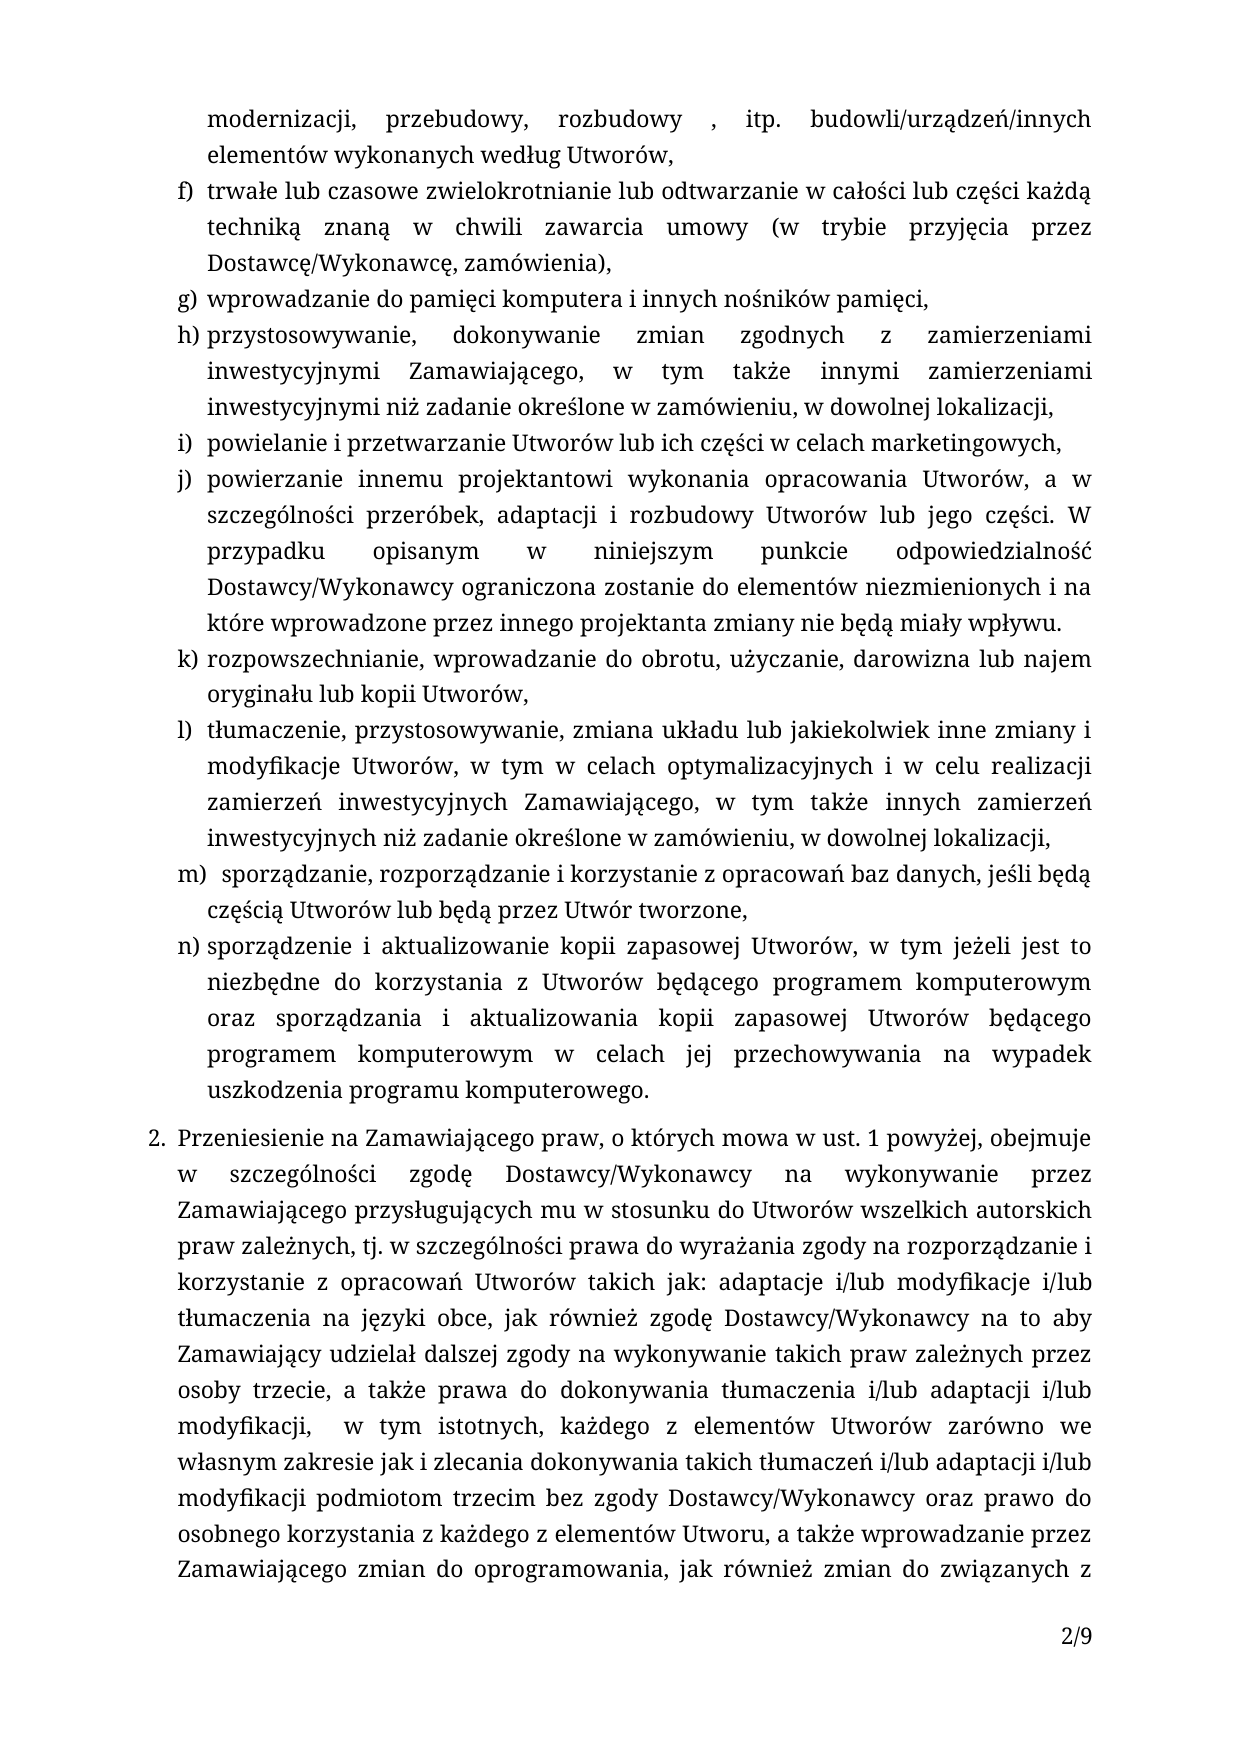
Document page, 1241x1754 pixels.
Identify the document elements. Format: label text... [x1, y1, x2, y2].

list wprowadzanie do pamięci komputera i innych nośników pamięci, [177, 283, 1093, 314]
list przystosowywanie, dokonywanie zmian zgodnych z zamierzeniami inwestycyjnymi Zamawiającego, w tym także innymi zamierzeniami inwestycyjnymi niż zadanie określone w zamówieniu, w dowolnej lokalizacji, [177, 319, 1093, 422]
list sporządzanie, rozporządzanie i korzystanie z opracowań baz danych, jeśli będą częścią Utworów lub będą przez Utwór tworzone, [177, 858, 1093, 925]
list powielanie i przetwarzanie Utworów lub ich części w celach marketingowych, [177, 427, 1093, 458]
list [177, 103, 1093, 171]
list sporządzenie i aktualizowanie kopii zapasowej Utworów, w tym jeżeli jest to niezbędne do korzystania z Utworów będącego programem komputerowym oraz sporządzania i aktualizowania kopii zapasowej Utworów będącego programem komputerowym w celach jej przechowywania na wypadek uszkodzenia programu komputerowego. [177, 930, 1093, 1105]
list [148, 1122, 1093, 1585]
list trwałe lub czasowe zwielokrotnianie lub odtwarzanie w całości lub części każdą techniką znaną w chwili zawarcia umowy (w trybie przyjęcia przez Dostawcę/Wykonawcę, zamówienia), [177, 175, 1093, 278]
list tłumaczenie, przystosowywanie, zmiana układu lub jakiekolwiek inne zmiany i modyfikacje Utworów, w tym w celach optymalizacyjnych i w celu realizacji zamierzeń inwestycyjnych Zamawiającego, w tym także innych zamierzeń inwestycyjnych niż zadanie określone w zamówieniu, w dowolnej lokalizacji, [177, 714, 1093, 853]
list powierzanie innemu projektantowi wykonania opracowania Utworów, a w szczególności przeróbek, adaptacji i rozbudowy Utworów lub jego części. W przypadku opisanym w niniejszym punkcie odpowiedzialność Dostawcy/Wykonawcy ograniczona zostanie do elementów niezmienionych i na które wprowadzone przez innego projektanta zmiany nie będą miały wpływu. [177, 463, 1093, 638]
list rozpowszechnianie, wprowadzanie do obrotu, użyczanie, darowizna lub najem oryginału lub kopii Utworów, [177, 642, 1093, 710]
